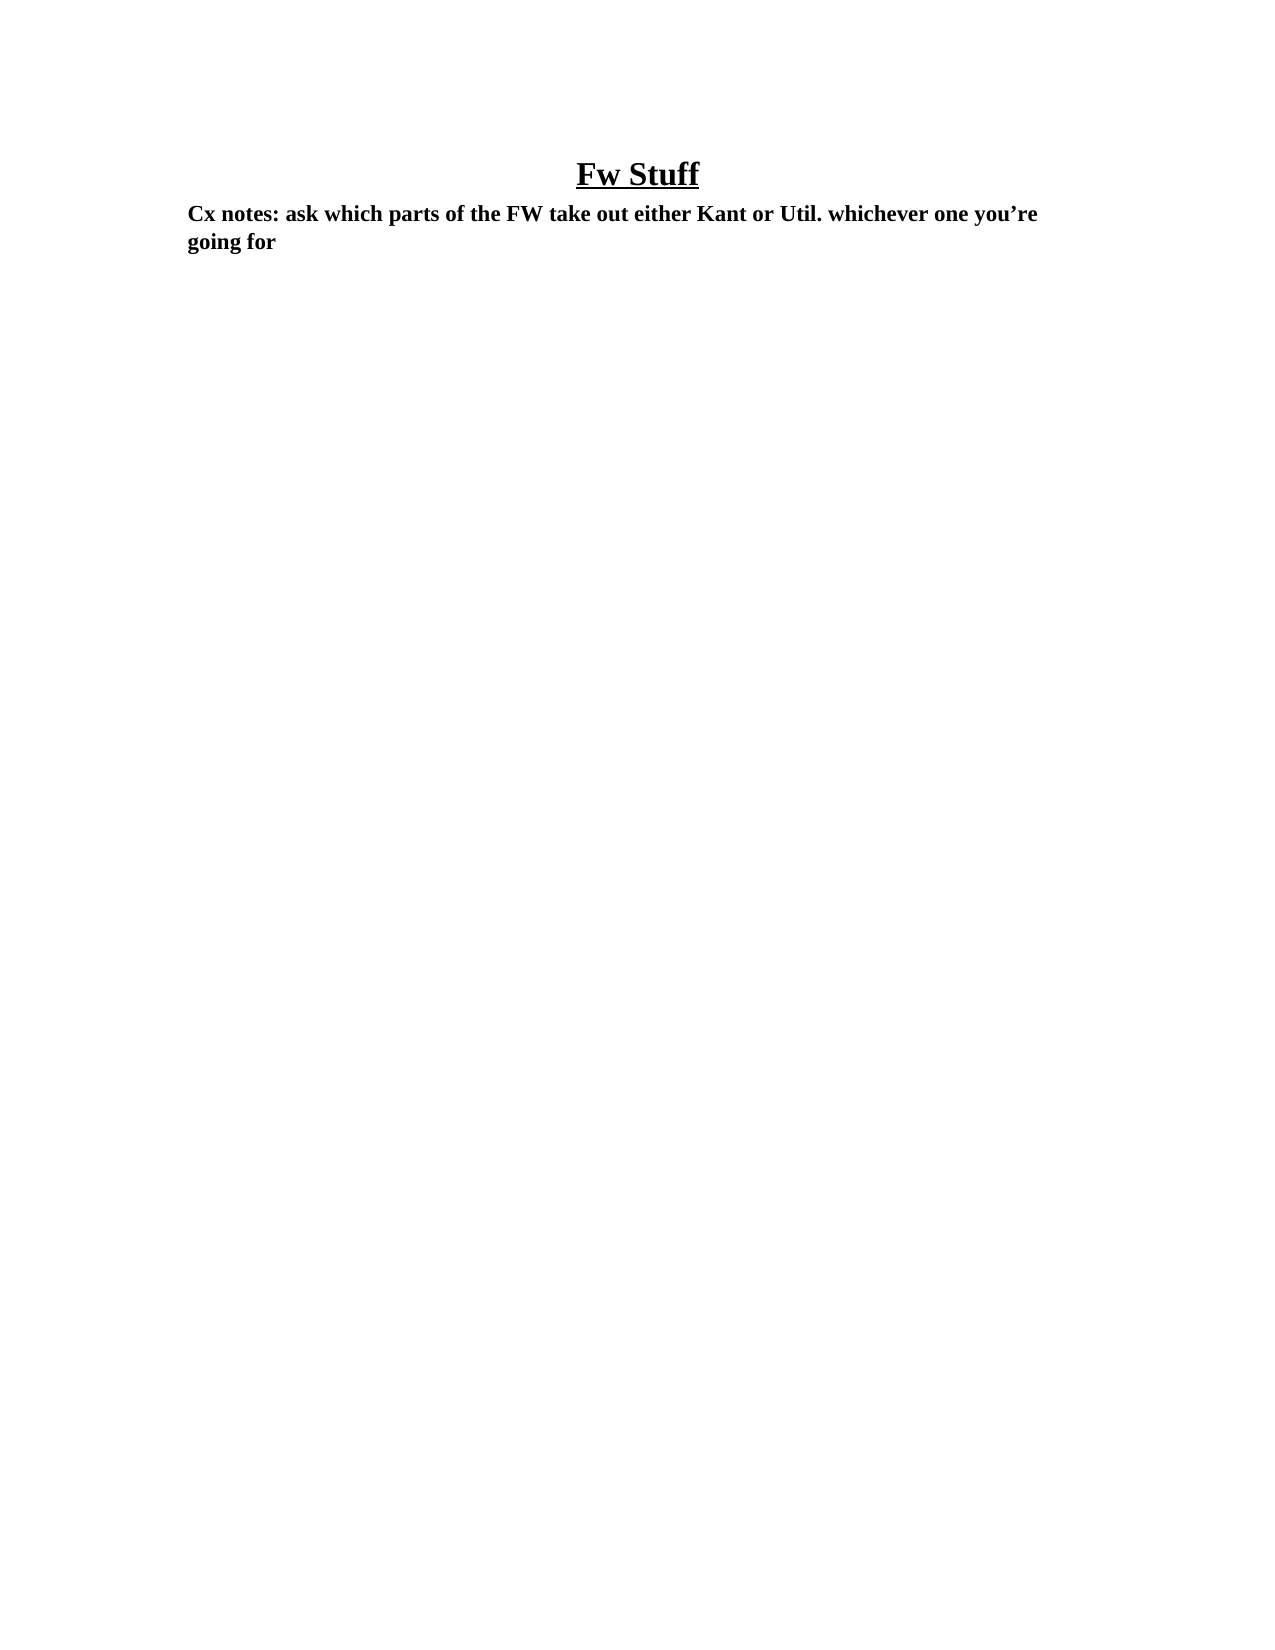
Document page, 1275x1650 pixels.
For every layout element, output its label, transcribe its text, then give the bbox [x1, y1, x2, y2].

subtitle Cx notes: ask which parts of the FW take out either Kant or Util. whichever one you’re going for [187, 200, 1087, 254]
subtitle Fw Stuff [187, 154, 1087, 192]
